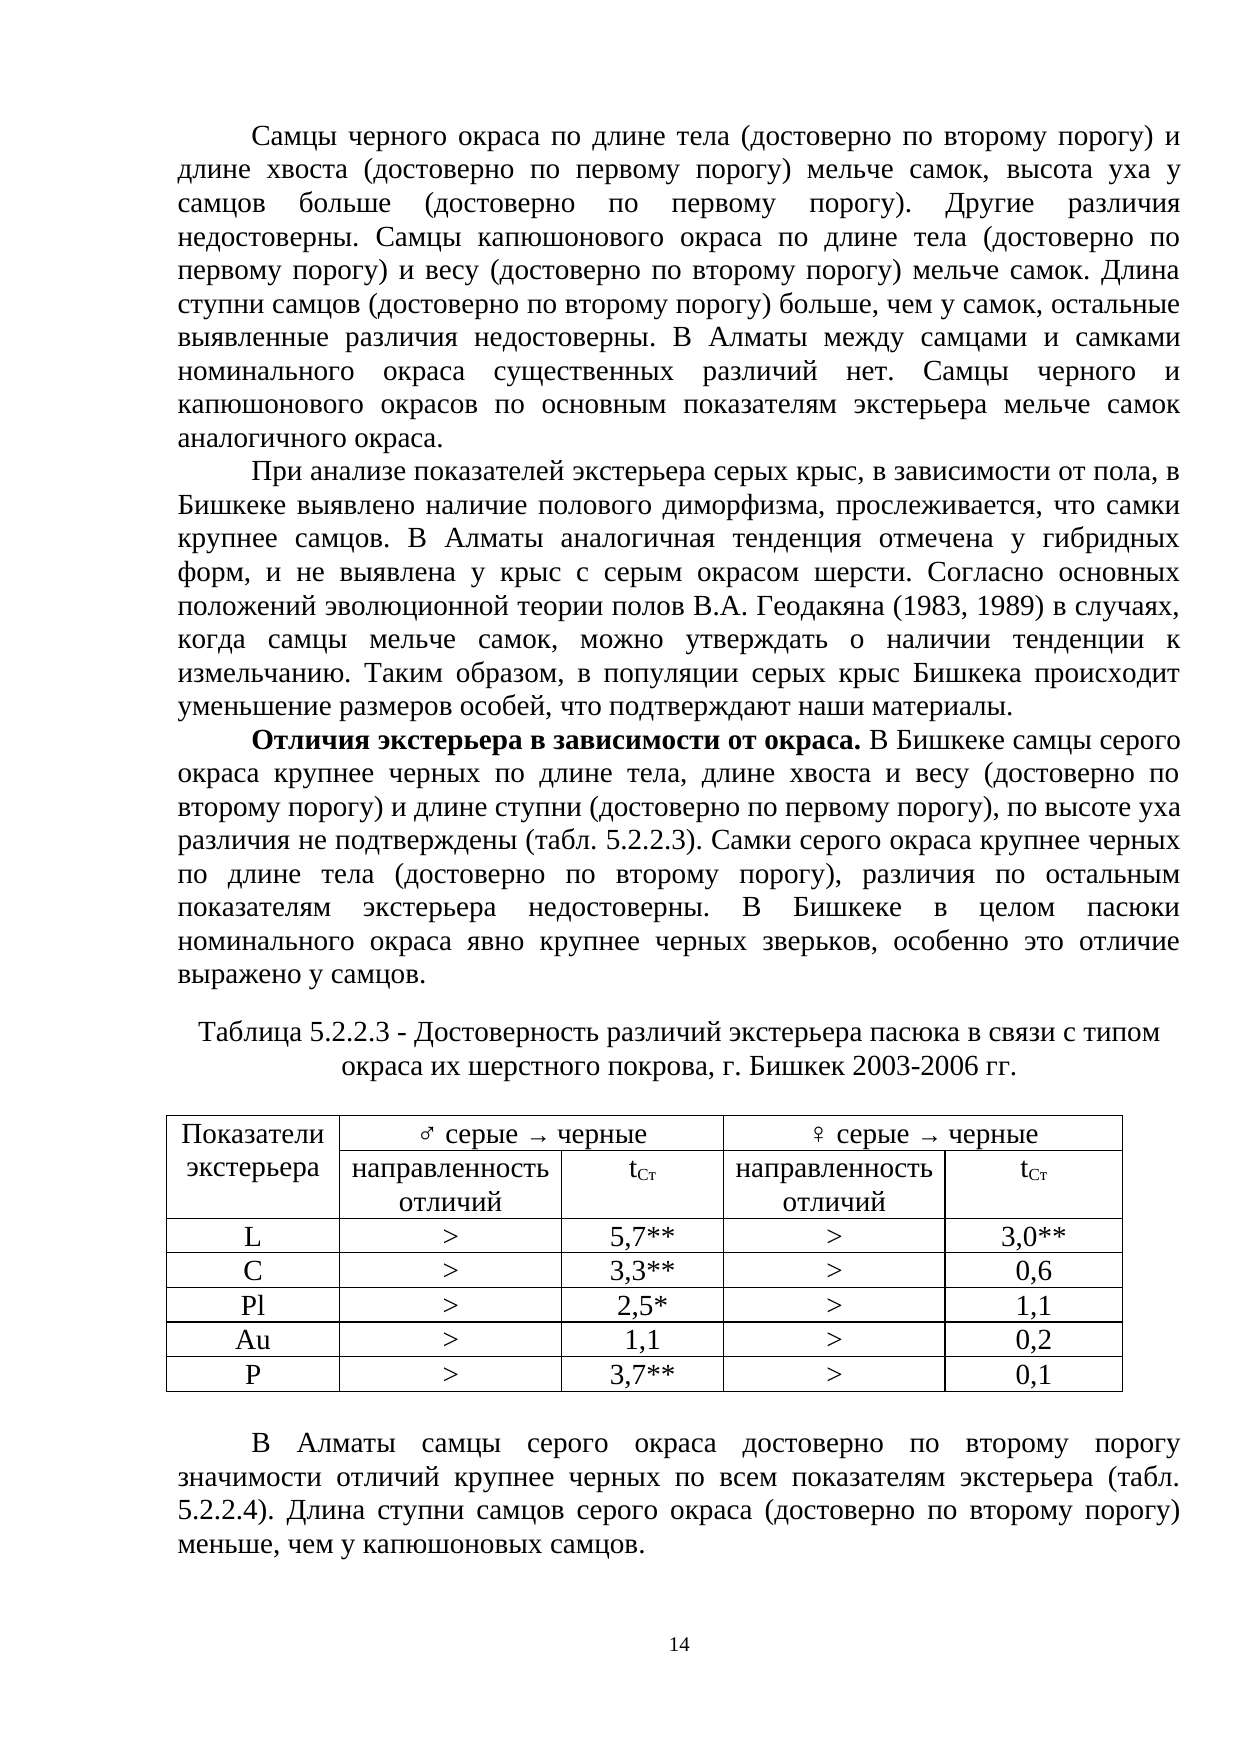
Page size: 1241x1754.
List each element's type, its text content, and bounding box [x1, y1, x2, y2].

text Таблица 5.2.2.3 - Достоверность различий экстерьера пасюка в связи с типом окраса их шерстного покрова, г. Бишкек 2003-2006 гг. [177, 1014, 1181, 1081]
table_cell 0,6 [946, 1253, 1122, 1287]
table_cell > [340, 1323, 561, 1356]
table_cell Au [167, 1323, 339, 1356]
table_cell 1,1 [562, 1323, 723, 1356]
table_cell > [340, 1219, 561, 1252]
table_cell направленность отличий [724, 1151, 944, 1218]
table_cell 2,5* [562, 1288, 723, 1321]
table_cell C [167, 1253, 339, 1287]
table_cell 5,7** [562, 1219, 723, 1252]
text Самцы черного окраса по длине тела (достоверно по второму порогу) и длине хвоста (достоверно по первому порогу) мельче самок, высота уха у самцов больше (достоверно по первому порогу). Другие различия недостоверны. Самцы капюшонового окраса по длине тела (достоверно по первому порогу) и весу (достоверно по второму порогу) мельче самок. Длина ступни самцов (достоверно по второму порогу) больше, чем у самок, остальные выявленные различия недостоверны. В Алматы между самцами и самками номинального окраса существенных различий нет. Самцы черного и капюшонового окрасов по основным показателям экстерьера мельче самок аналогичного окраса. [177, 118, 1181, 453]
table_cell 1,1 [946, 1288, 1122, 1321]
table_header Показатели экстерьера [167, 1116, 339, 1218]
text Отличия экстерьера в зависимости от окраса. В Бишкеке самцы серого окраса крупнее черных по длине тела, длине хвоста и весу (достоверно по второму порогу) и длине ступни (достоверно по первому порогу), по высоте уха различия не подтверждены (табл. 5.2.2.3). Самки серого окраса крупнее черных по длине тела (достоверно по второму порогу), различия по остальным показателям экстерьера недостоверны. В Бишкеке в целом пасюки номинального окраса явно крупнее черных зверьков, особенно это отличие выражено у самцов. [177, 722, 1181, 990]
table_cell tСт [946, 1151, 1122, 1218]
table_cell 3,0** [946, 1219, 1122, 1252]
table_cell > [340, 1288, 561, 1321]
table_cell 3,3** [562, 1253, 723, 1287]
text В Алматы cамцы серого окраса достоверно по второму порогу значимости отличий крупнее черных по всем показателям экстерьера (табл. 5.2.2.4). Длина ступни самцов серого окраса (достоверно по второму порогу) меньше, чем у капюшоновых cамцов. [177, 1425, 1181, 1559]
table_cell > [724, 1219, 944, 1252]
table_cell > [724, 1323, 944, 1356]
text При анализе показателей экстерьера серых крыс, в зависимости от пола, в Бишкеке выявлено наличие полового диморфизма, прослеживается, что самки крупнее самцов. В Алматы аналогичная тенденция отмечена у гибридных форм, и не выявлена у крыс с серым окрасом шерсти. Согласно основных положений эволюционной теории полов В.А. Геодакяна (1983, 1989) в случаях, когда самцы мельче самок, можно утверждать о наличии тенденции к измельчанию. Таким образом, в популяции серых крыс Бишкека происходит уменьшение размеров особей, что подтверждают наши материалы. [177, 453, 1181, 722]
table_cell tСт [562, 1151, 723, 1218]
table_cell > [340, 1357, 561, 1391]
table_cell 3,7** [562, 1357, 723, 1391]
table_cell P [167, 1357, 339, 1391]
table_cell L [167, 1219, 339, 1252]
table_cell 0,1 [946, 1357, 1122, 1391]
table_cell > [340, 1253, 561, 1287]
table_cell 0,2 [946, 1323, 1122, 1356]
table_header ♂ серые → черные [340, 1116, 723, 1149]
table_cell Pl [167, 1288, 339, 1321]
table_cell > [724, 1253, 944, 1287]
table_cell > [724, 1357, 944, 1391]
table_cell направленность отличий [340, 1151, 561, 1218]
table_cell > [724, 1288, 944, 1321]
table_header ♀ серые → черные [724, 1116, 1122, 1149]
